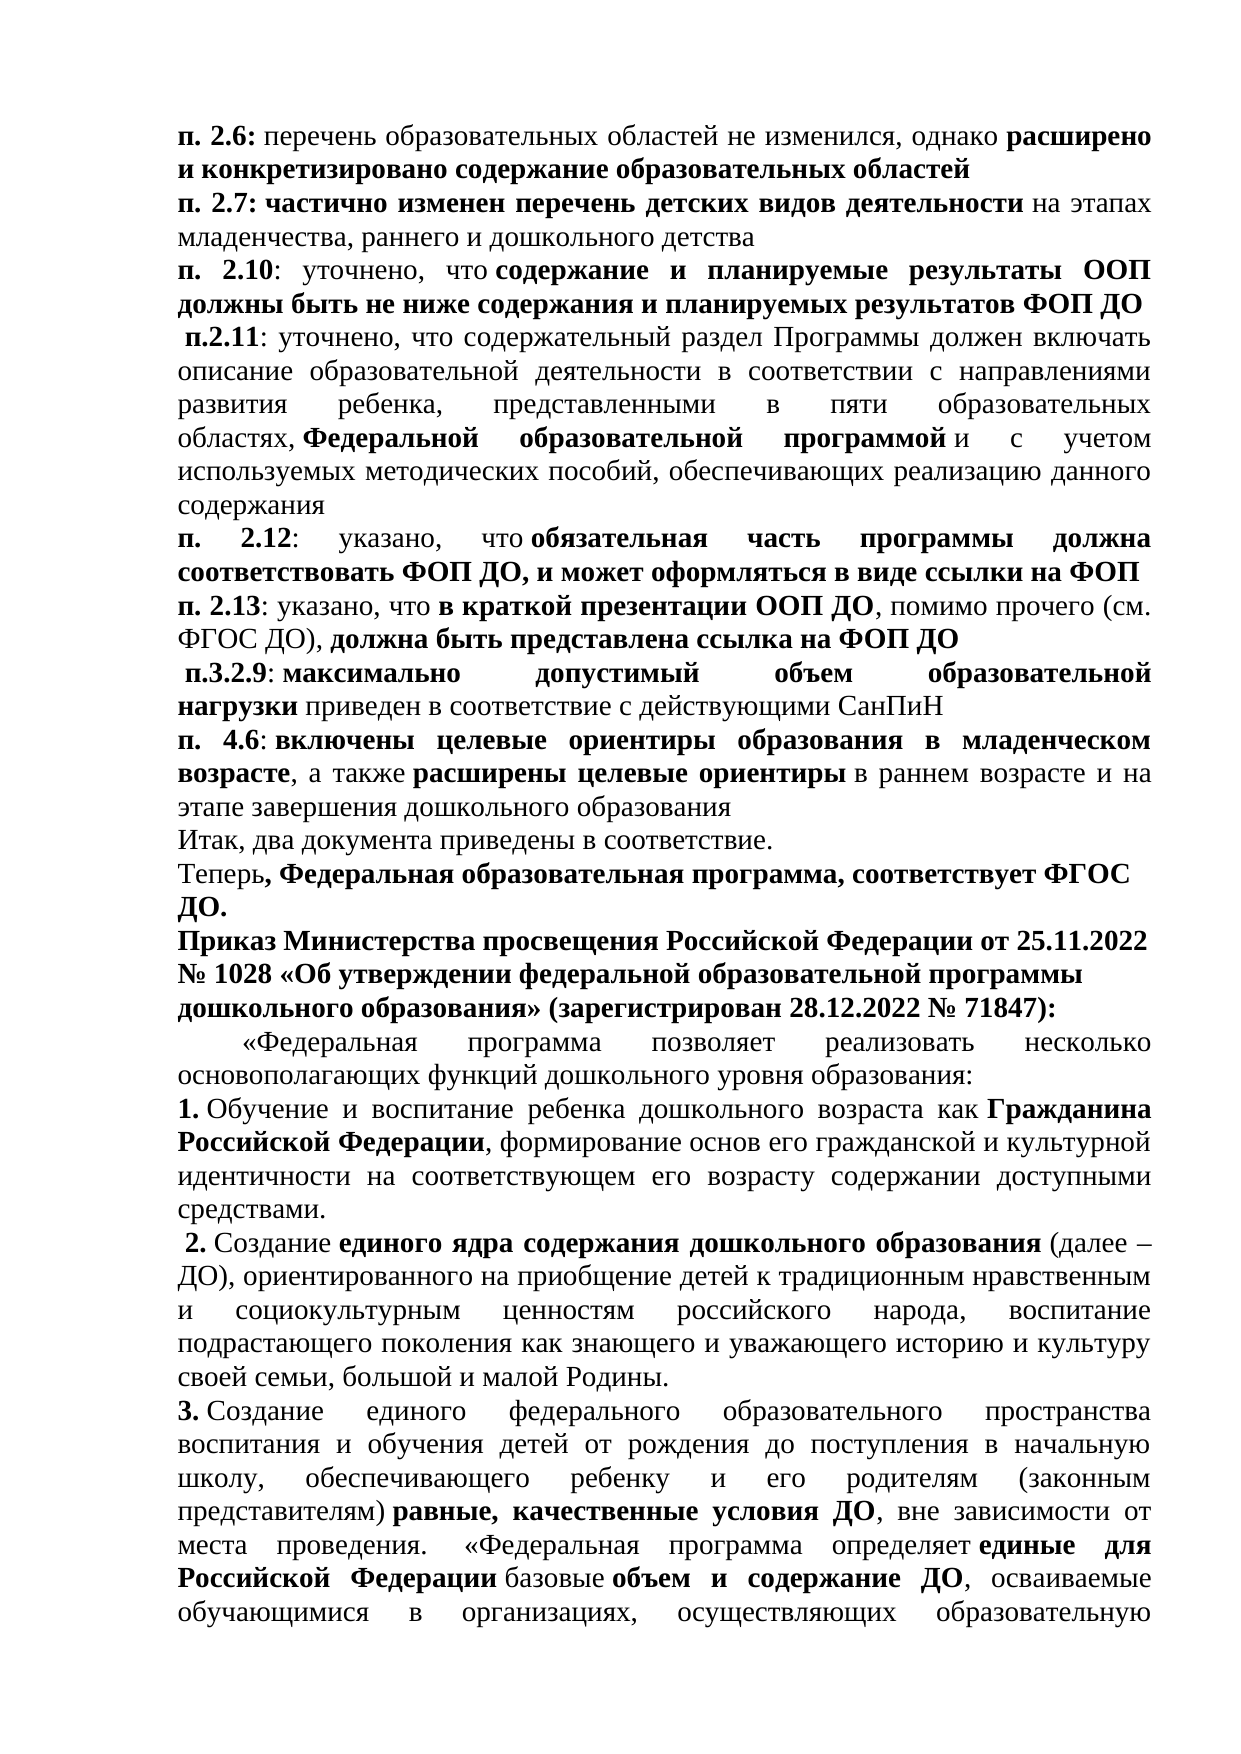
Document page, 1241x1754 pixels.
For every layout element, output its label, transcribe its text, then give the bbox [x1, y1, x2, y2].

text п. 2.13: указано, что в краткой презентации ООП ДО, помимо прочего (см. ФГОС ДО), должна быть представлена ссылка на ФОП ДО [177, 588, 1152, 655]
text п.3.2.9: максимально допустимый объем образовательной нагрузки приведен в соответствие с действующими СанПиН [177, 655, 1152, 722]
text п. 2.10: уточнено, что содержание и планируемые результаты ООП должны быть не ниже содержания и планируемых результатов ФОП ДО [177, 252, 1152, 319]
text п.2.11: уточнено, что содержательный раздел Программы должен включать описание образовательной деятельности в соответствии с направлениями развития ребенка, представленными в пяти образовательных областях, Федеральной образовательной программой и с учетом используемых методических пособий, обеспечивающих реализацию данного содержания [177, 319, 1152, 521]
text Приказ Министерства просвещения Российской Федерации от 25.11.2022 № 1028 «Об утверждении федеральной образовательной программы дошкольного образования» (зарегистрирован 28.12.2022 № 71847): [177, 923, 1152, 1024]
text 2. Создание единого ядра содержания дошкольного образования (далее – ДО), ориентированного на приобщение детей к традиционным нравственным и социокультурным ценностям российского народа, воспитание подрастающего поколения как знающего и уважающего историю и культуру своей семьи, большой и малой Родины. [177, 1225, 1152, 1393]
text «Федеральная программа позволяет реализовать несколько основополагающих функций дошкольного уровня образования: [177, 1024, 1152, 1091]
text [177, 1393, 1152, 1627]
text Теперь, Федеральная образовательная программа, соответствует ФГОС ДО. [177, 856, 1152, 923]
text п. 2.7: частично изменен перечень детских видов деятельности на этапах младенчества, раннего и дошкольного детства [177, 185, 1152, 252]
text п. 2.12: указано, что обязательная часть программы должна соответствовать ФОП ДО, и может оформляться в виде ссылки на ФОП [177, 521, 1152, 588]
text 1. Обучение и воспитание ребенка дошкольного возраста как Гражданина Российской Федерации, формирование основ его гражданской и культурной идентичности на соответствующем его возрасту содержании доступными средствами. [177, 1091, 1152, 1225]
text Итак, два документа приведены в соответствие. [177, 822, 1152, 856]
text п. 4.6: включены целевые ориентиры образования в младенческом возрасте, а также расширены целевые ориентиры в раннем возрасте и на этапе завершения дошкольного образования [177, 722, 1152, 822]
text п. 2.6: перечень образовательных областей не изменился, однако расширено и конкретизировано содержание образовательных областей [177, 118, 1152, 185]
